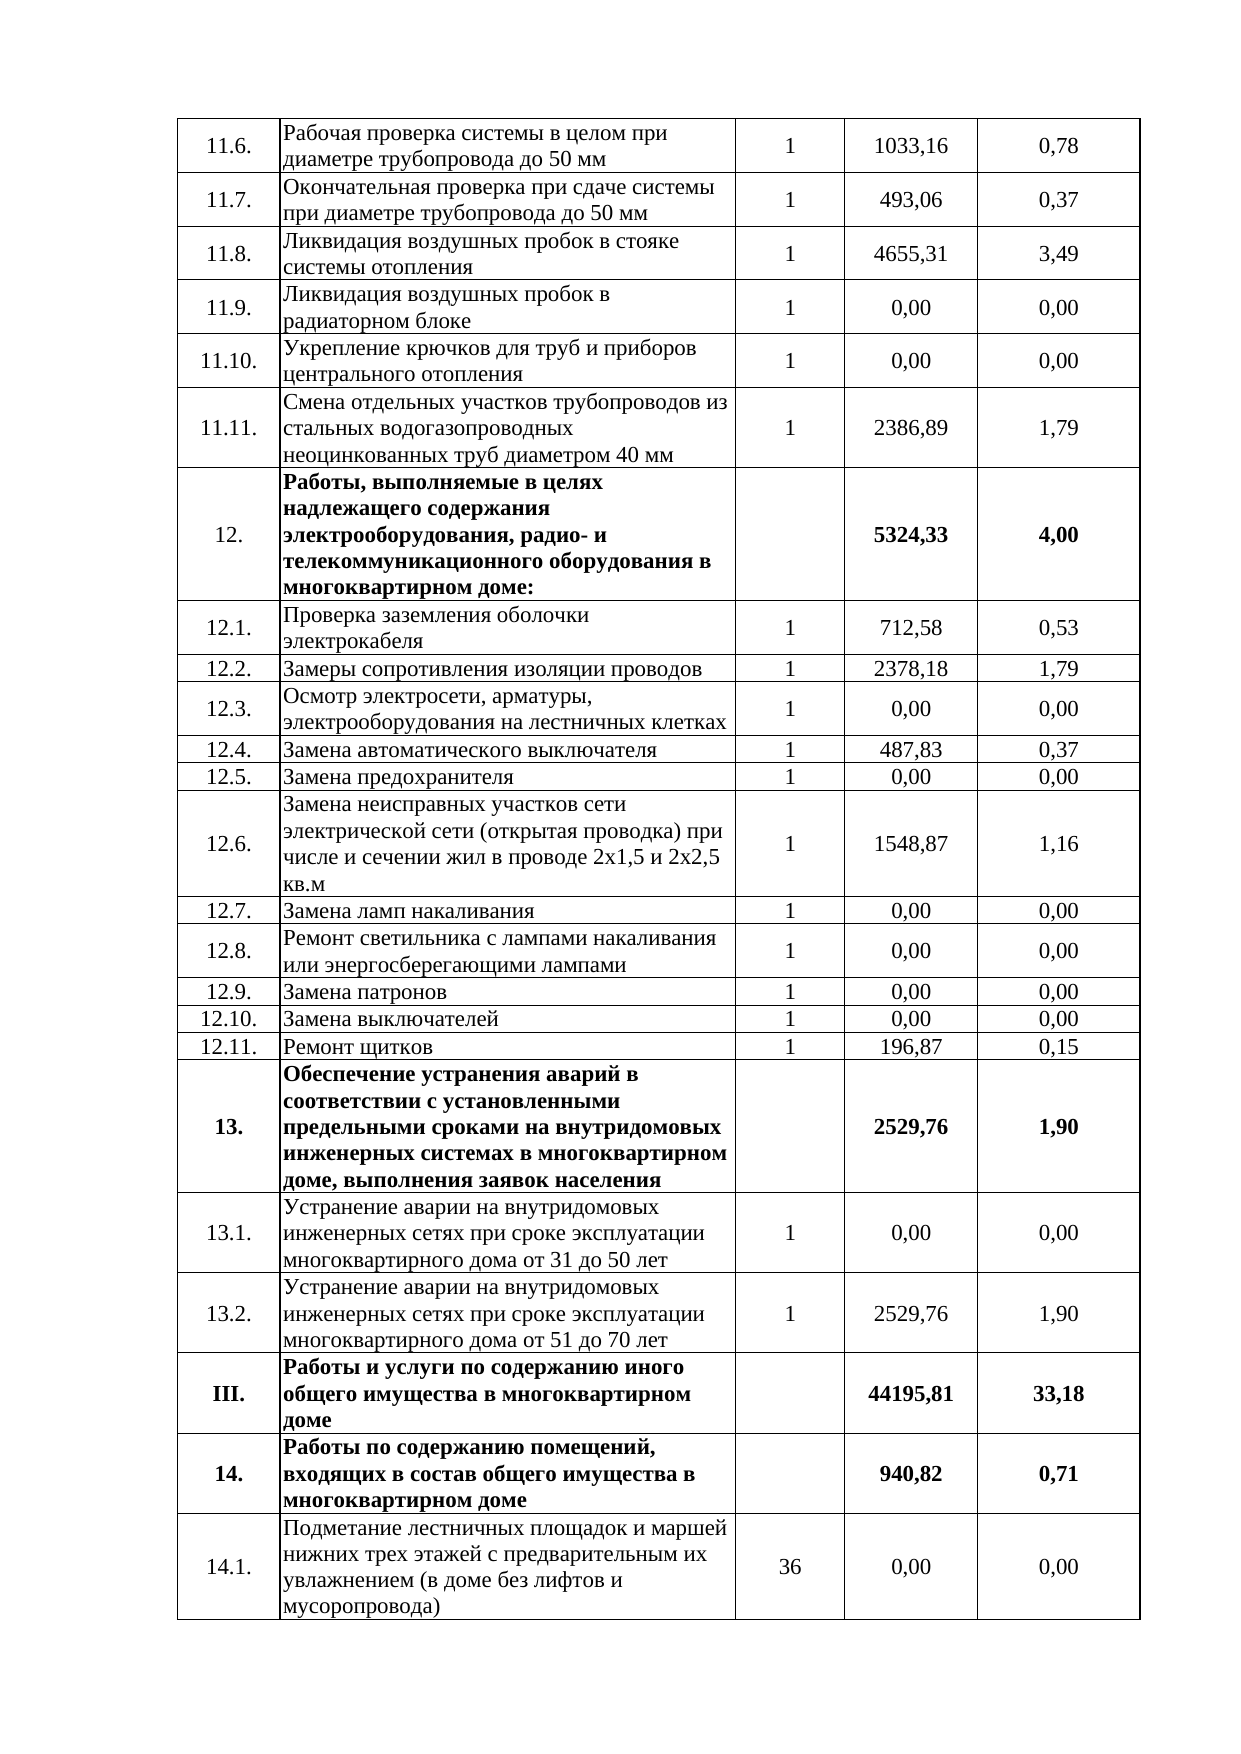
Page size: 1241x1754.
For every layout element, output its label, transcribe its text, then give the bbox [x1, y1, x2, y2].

table_cell Работы и услуги по содержанию иного общего имущества в многоквартирном доме [281, 1353, 735, 1432]
table_cell 3,49 [978, 227, 1139, 279]
table_cell 36 [736, 1514, 844, 1619]
table_cell 2529,76 [845, 1060, 977, 1192]
table_cell 1 [736, 334, 844, 387]
table_cell 12.6. [178, 791, 279, 896]
table_cell 12.10. [178, 1006, 279, 1032]
table_cell 12.1. [178, 601, 279, 653]
table_cell 493,06 [845, 173, 977, 226]
table_cell 4,00 [978, 468, 1139, 600]
table_cell Устранение аварии на внутридомовых инженерных сетях при сроке эксплуатации многоквартирного дома от 51 до 70 лет [281, 1273, 735, 1352]
table_cell 12.3. [178, 682, 279, 735]
table_cell 0,00 [845, 1193, 977, 1272]
table_cell 0,00 [978, 1514, 1139, 1619]
table_cell 4655,31 [845, 227, 977, 279]
table_cell 1,79 [978, 655, 1139, 681]
table_cell Рабочая проверка системы в целом при диаметре трубопровода до 50 мм [281, 119, 735, 172]
table_cell Замена ламп накаливания [281, 897, 735, 923]
table_cell 11.7. [178, 173, 279, 226]
table_cell 487,83 [845, 736, 977, 762]
table_cell 1 [736, 655, 844, 681]
table_cell 0,00 [978, 334, 1139, 387]
table_cell Ликвидация воздушных пробок в радиаторном блоке [281, 280, 735, 333]
table_cell 13. [178, 1060, 279, 1192]
table_cell 1 [736, 1033, 844, 1059]
table_cell 0,00 [978, 682, 1139, 735]
table_cell Замена неисправных участков сети электрической сети (открытая проводка) при числе и сечении жил в проводе 2х1,5 и 2х2,5 кв.м [281, 791, 735, 896]
table_cell 44195,81 [845, 1353, 977, 1432]
table_cell 14.1. [178, 1514, 279, 1619]
table_cell 11.11. [178, 388, 279, 467]
table_cell Ликвидация воздушных пробок в стояке системы отопления [281, 227, 735, 279]
table_cell 14. [178, 1434, 279, 1512]
table_cell 0,00 [845, 280, 977, 333]
table_cell 0,00 [978, 763, 1139, 789]
table_cell 1 [736, 736, 844, 762]
table_cell 2529,76 [845, 1273, 977, 1352]
table_cell 1 [736, 763, 844, 789]
table_cell Ремонт светильника с лампами накаливания или энергосберегающими лампами [281, 924, 735, 977]
table_cell Смена отдельных участков трубопроводов из стальных водогазопроводных неоцинкованных труб диаметром 40 мм [281, 388, 735, 467]
table_cell 1 [736, 1273, 844, 1352]
table_cell 12.8. [178, 924, 279, 977]
table_cell 0,00 [845, 1514, 977, 1619]
table_cell 0,78 [978, 119, 1139, 172]
table_cell 0,00 [978, 280, 1139, 333]
table_cell 2386,89 [845, 388, 977, 467]
table_cell [736, 1353, 844, 1432]
table_cell 0,53 [978, 601, 1139, 653]
table_cell 1,79 [978, 388, 1139, 467]
table_cell 1 [736, 924, 844, 977]
table_cell 1 [736, 978, 844, 1004]
table_cell 1 [736, 791, 844, 896]
table_cell Замена патронов [281, 978, 735, 1004]
table_cell 5324,33 [845, 468, 977, 600]
table_cell 0,00 [845, 334, 977, 387]
table_cell 12.2. [178, 655, 279, 681]
table_cell 1548,87 [845, 791, 977, 896]
table_cell 0,00 [845, 682, 977, 735]
table_cell 712,58 [845, 601, 977, 653]
table_cell 33,18 [978, 1353, 1139, 1432]
table_cell Проверка заземления оболочки электрокабеля [281, 601, 735, 653]
table_cell Укрепление крючков для труб и приборов центрального отопления [281, 334, 735, 387]
table_cell Подметание лестничных площадок и маршей нижних трех этажей с предварительным их увлажнением (в доме без лифтов и мусоропровода) [281, 1514, 735, 1619]
table_cell 940,82 [845, 1434, 977, 1512]
table_cell 12.5. [178, 763, 279, 789]
table_cell 0,00 [978, 924, 1139, 977]
table_cell 1 [736, 1193, 844, 1272]
table_cell Осмотр электросети, арматуры, электрооборудования на лестничных клетках [281, 682, 735, 735]
table_cell 0,00 [845, 978, 977, 1004]
table_cell 11.6. [178, 119, 279, 172]
table_cell [736, 468, 844, 600]
table_cell 0,00 [845, 1006, 977, 1032]
table_cell 0,00 [978, 978, 1139, 1004]
table_cell 1 [736, 1006, 844, 1032]
table_cell 1 [736, 601, 844, 653]
table_cell 13.2. [178, 1273, 279, 1352]
table_cell 1033,16 [845, 119, 977, 172]
table_cell 0,15 [978, 1033, 1139, 1059]
table_cell 0,00 [845, 897, 977, 923]
table_cell Обеспечение устранения аварий в соответствии с установленными предельными сроками на внутридомовых инженерных системах в многоквартирном доме, выполнения заявок населения [281, 1060, 735, 1192]
table_cell 1 [736, 682, 844, 735]
table_cell 1 [736, 388, 844, 467]
table_cell 2378,18 [845, 655, 977, 681]
table_cell 0,71 [978, 1434, 1139, 1512]
table_cell 1 [736, 227, 844, 279]
table_cell 196,87 [845, 1033, 977, 1059]
table_cell 12.4. [178, 736, 279, 762]
table_cell Замена автоматического выключателя [281, 736, 735, 762]
table_cell 12.7. [178, 897, 279, 923]
table_cell 11.10. [178, 334, 279, 387]
table_cell Замеры сопротивления изоляции проводов [281, 655, 735, 681]
table_cell 11.8. [178, 227, 279, 279]
table_cell 0,00 [845, 763, 977, 789]
table_cell Устранение аварии на внутридомовых инженерных сетях при сроке эксплуатации многоквартирного дома от 31 до 50 лет [281, 1193, 735, 1272]
table_cell 13.1. [178, 1193, 279, 1272]
table_cell 1,90 [978, 1060, 1139, 1192]
table_cell 0,37 [978, 736, 1139, 762]
table_cell 0,37 [978, 173, 1139, 226]
table_cell III. [178, 1353, 279, 1432]
table_cell 0,00 [978, 1193, 1139, 1272]
table_cell Работы, выполняемые в целях надлежащего содержания электрооборудования, радио- и телекоммуникационного оборудования в многоквартирном доме: [281, 468, 735, 600]
table_cell 12.11. [178, 1033, 279, 1059]
table_cell 12.9. [178, 978, 279, 1004]
table_cell 1 [736, 119, 844, 172]
table_cell Ремонт щитков [281, 1033, 735, 1059]
table_cell [736, 1434, 844, 1512]
table_cell 1 [736, 173, 844, 226]
table_cell 0,00 [845, 924, 977, 977]
table_cell 1 [736, 280, 844, 333]
table_cell Замена выключателей [281, 1006, 735, 1032]
table_cell 0,00 [978, 897, 1139, 923]
table_cell 11.9. [178, 280, 279, 333]
table_cell 1,90 [978, 1273, 1139, 1352]
table_cell Замена предохранителя [281, 763, 735, 789]
table_cell [736, 1060, 844, 1192]
table_cell 12. [178, 468, 279, 600]
table_cell Работы по содержанию помещений, входящих в состав общего имущества в многоквартирном доме [281, 1434, 735, 1512]
table_cell 0,00 [978, 1006, 1139, 1032]
table_cell 1,16 [978, 791, 1139, 896]
table_cell Окончательная проверка при сдаче системы при диаметре трубопровода до 50 мм [281, 173, 735, 226]
table_cell 1 [736, 897, 844, 923]
